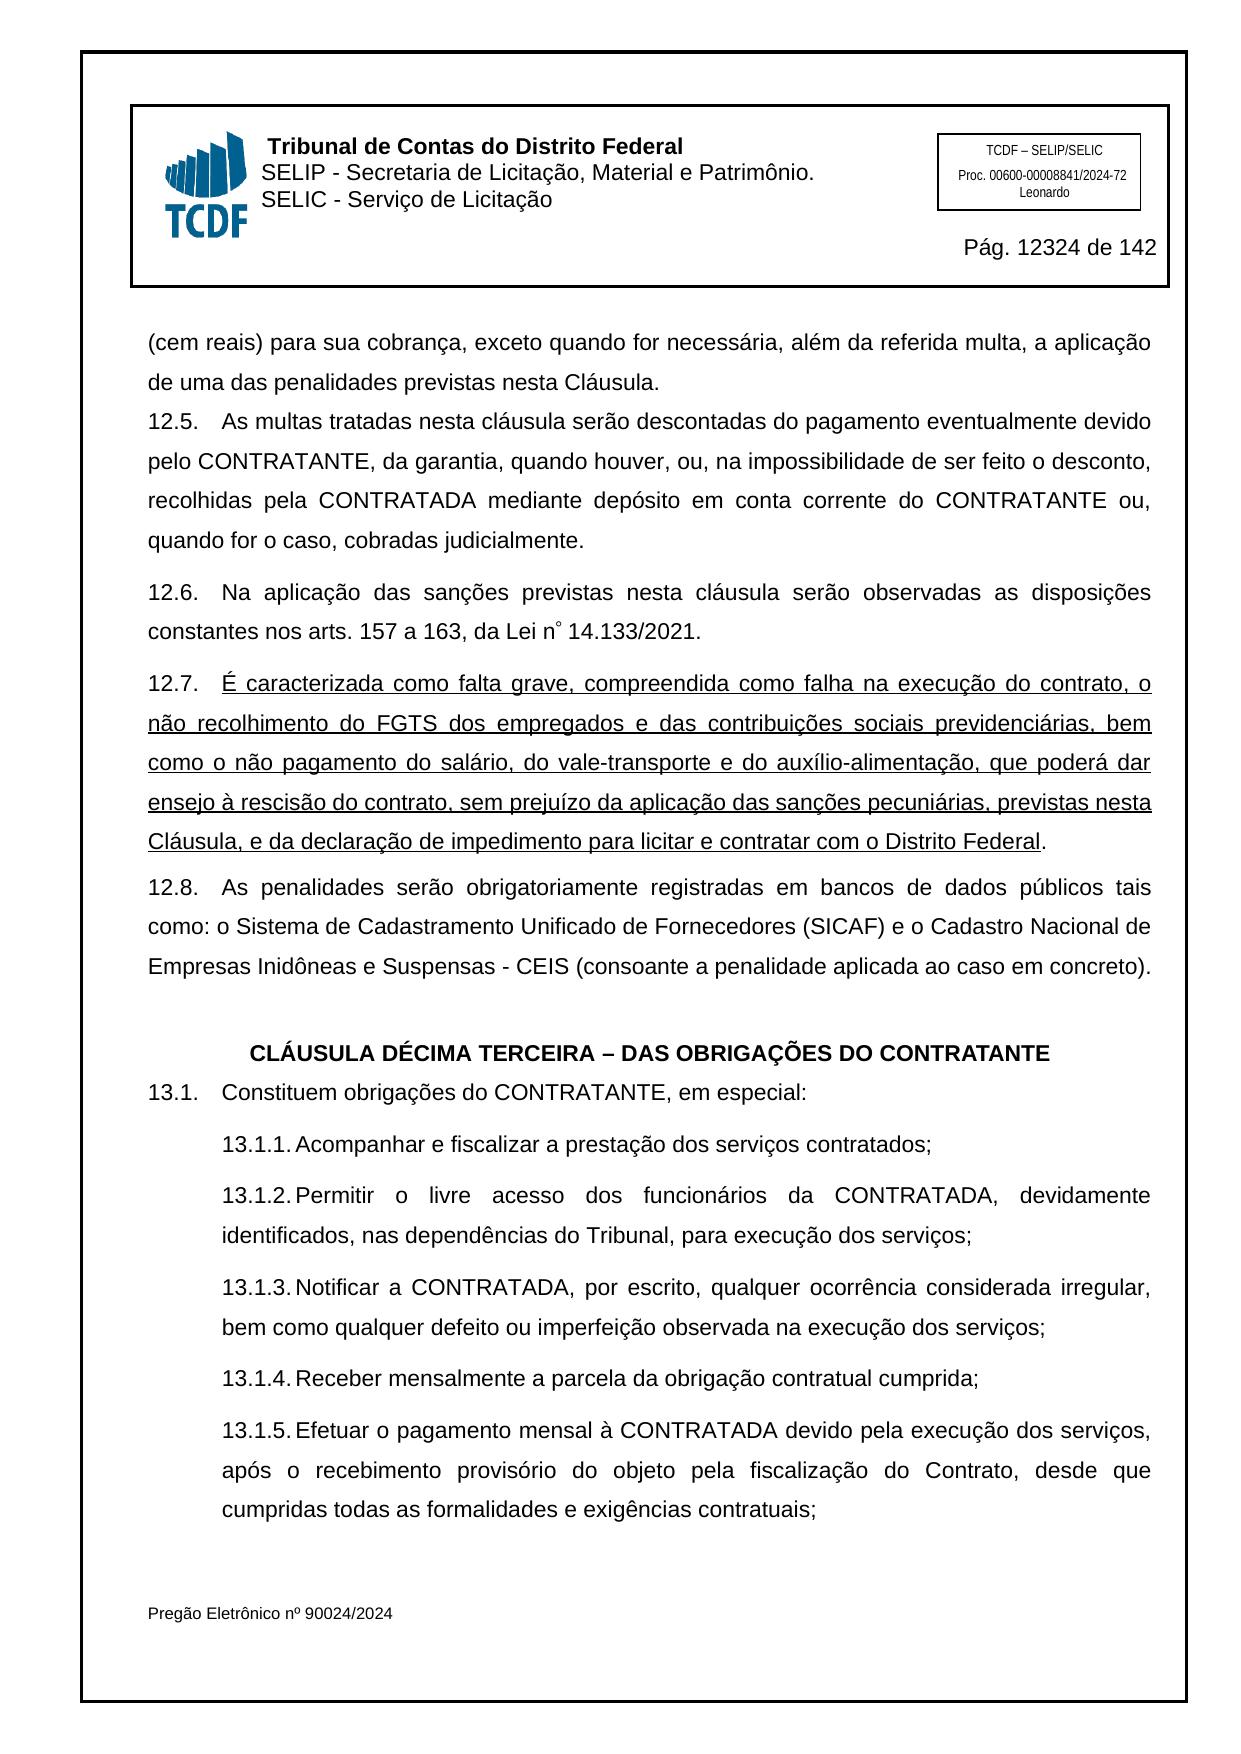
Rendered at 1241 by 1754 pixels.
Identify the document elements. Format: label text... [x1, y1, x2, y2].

text 12.6. Na aplicação das sanções previstas nesta cláusula serão observadas as disposições constantes nos arts. 157 a 163, da Lei n 14.133/2021. [148, 579, 1152, 644]
list 13.1.2. Permitir o livre acesso dos funcionários da CONTRATADA, devidamente identificados, nas dependências do Tribunal, para execução dos serviços; [222, 1182, 1152, 1248]
text 12.8. As penalidades serão obrigatoriamente registradas em bancos de dados públicos tais como: o Sistema de Cadastramento Unificado de Fornecedores (SICAF) e o Cadastro Nacional de Empresas Inidôneas e Suspensas - CEIS (consoante a penalidade aplicada ao caso em concreto). [148, 874, 1152, 979]
text 12.7. É caracterizada como falta grave, compreendida como falha na execução do contrato, o não recolhimento do FGTS dos empregados e das contribuições sociais previdenciárias, bem como o não pagamento do salário, do vale-transporte e do auxílio-alimentação, que poderá dar ensejo à rescisão do contrato, sem prejuízo da aplicação das sanções pecuniárias, previstas nesta Cláusula, e da declaração de impedimento para licitar e contratar com o Distrito Federal. [148, 813, 1152, 854]
text 12.7. É caracterizada como falta grave, compreendida como falha na execução do contrato, o não recolhimento do FGTS dos empregados e das contribuições sociais previdenciárias, bem como o não pagamento do salário, do vale-transporte e do auxílio-alimentação, que poderá dar ensejo à rescisão do contrato, sem prejuízo da aplicação das sanções pecuniárias, previstas nesta Cláusula, e da declaração de impedimento para licitar e contratar com o Distrito Federal. [148, 670, 1152, 732]
text 12.5. As multas tratadas nesta cláusula serão descontadas do pagamento eventualmente devido pelo CONTRATANTE, da garantia, quando houver, ou, na impossibilidade de ser feito o desconto, recolhidas pela CONTRATADA mediante depósito em conta corrente do CONTRATANTE ou, quando for o caso, cobradas judicialmente. [148, 408, 1152, 553]
picture [150, 128, 262, 240]
text CLÁUSULA DÉCIMA TERCEIRA – DAS OBRIGAÇÕES DO CONTRATANTE [148, 1040, 1152, 1066]
list 13.1.5. Efetuar o pagamento mensal à CONTRATADA devido pela execução dos serviços, após o recebimento provisório do objeto pela fiscalização do Contrato, desde que cumpridas todas as formalidades e exigências contratuais; [222, 1417, 1152, 1523]
text 12.7. É caracterizada como falta grave, compreendida como falha na execução do contrato, o não recolhimento do FGTS dos empregados e das contribuições sociais previdenciárias, bem como o não pagamento do salário, do vale-transporte e do auxílio-alimentação, que poderá dar ensejo à rescisão do contrato, sem prejuízo da aplicação das sanções pecuniárias, previstas nesta Cláusula, e da declaração de impedimento para licitar e contratar com o Distrito Federal. [148, 734, 1152, 811]
list 13.1.3. Notificar a CONTRATADA, por escrito, qualquer ocorrência considerada irregular, bem como qualquer defeito ou imperfeição observada na execução dos serviços; [222, 1274, 1152, 1340]
list 13.1.1. Acompanhar e fiscalizar a prestação dos serviços contratados; [222, 1131, 1152, 1157]
text 13.1. Constituem obrigações do CONTRATANTE, em especial: [148, 1078, 1152, 1105]
list 13.1.4. Receber mensalmente a parcela da obrigação contratual cumprida; [222, 1365, 1152, 1392]
